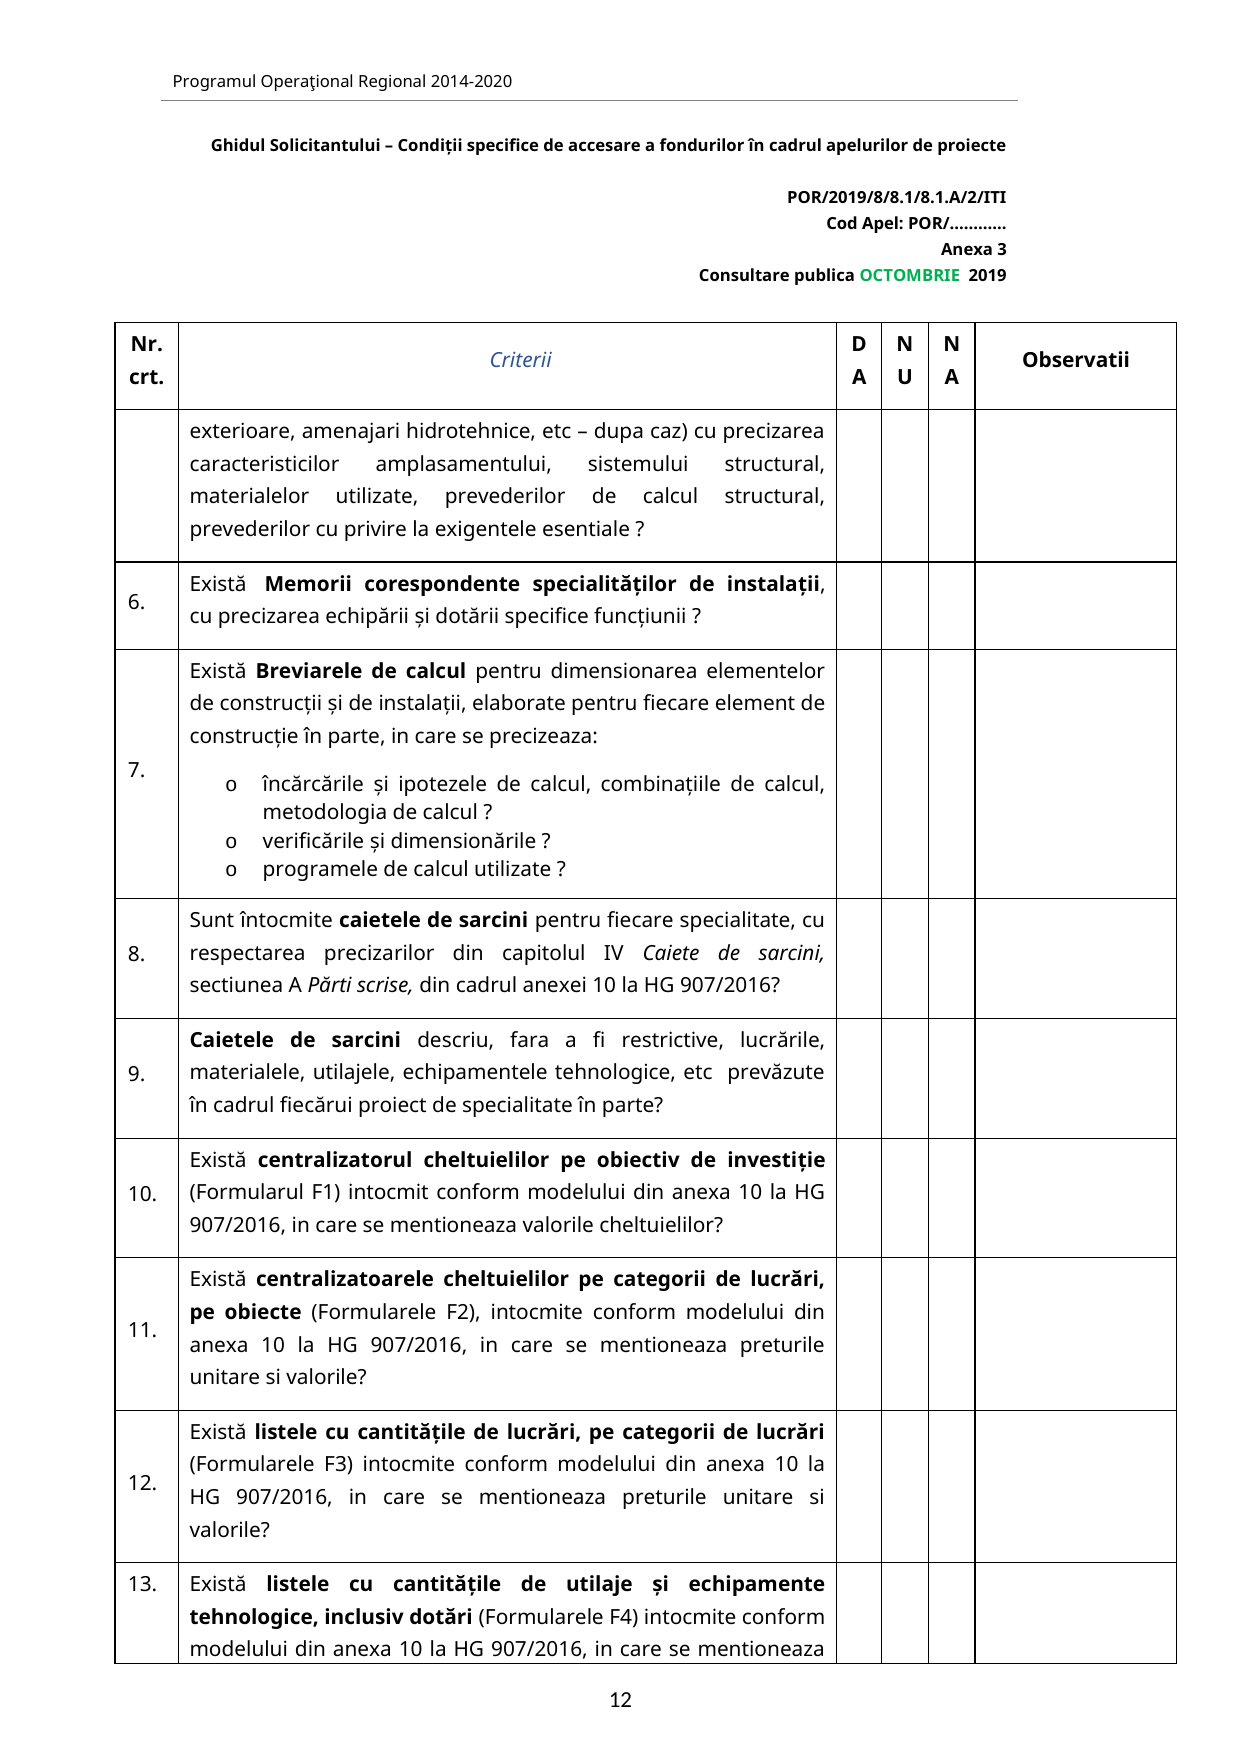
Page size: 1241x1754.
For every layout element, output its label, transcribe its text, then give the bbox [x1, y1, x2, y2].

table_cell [179, 1563, 836, 1663]
table_cell [837, 1019, 881, 1137]
table_cell [116, 1139, 178, 1257]
table_cell [976, 1139, 1176, 1257]
table_cell [976, 563, 1176, 649]
table_cell [837, 899, 881, 1018]
table_cell Există listele cu cantităţile de lucrări, pe categorii de lucrări (Formularele F3) intocmite conform modelului din anexa 10 la HG 907/2016, in care se mentioneaza preturile unitare si valorile? [179, 1411, 836, 1562]
table_cell [116, 650, 178, 898]
table_header DA [837, 323, 881, 409]
table_cell [929, 650, 974, 898]
table_cell [929, 899, 974, 1018]
table_cell [929, 1019, 974, 1137]
table_cell [116, 1019, 178, 1137]
table_cell [882, 410, 928, 561]
table_cell [116, 1258, 178, 1409]
table_cell Caietele de sarcini descriu, fara a fi restrictive, lucrările, materialele, utilajele, echipamentele tehnologice, etc prevăzute în cadrul fiecărui proiect de specialitate în parte? [179, 1019, 836, 1137]
table_cell [929, 1139, 974, 1257]
table_cell [929, 1563, 974, 1663]
table_header NU [882, 323, 928, 409]
table_cell [929, 1258, 974, 1409]
table_cell [976, 650, 1176, 898]
table_cell [976, 1411, 1176, 1562]
table_cell [976, 410, 1176, 561]
table_cell [882, 1563, 928, 1663]
table_cell [929, 410, 974, 561]
table_header Nr. crt. [116, 323, 178, 409]
table_cell [882, 1139, 928, 1257]
table_cell [882, 1258, 928, 1409]
table_cell [116, 563, 178, 649]
table_cell [116, 1411, 178, 1562]
table_cell [976, 1019, 1176, 1137]
table_cell Există centralizatorul cheltuielilor pe obiectiv de investiţie (Formularul F1) intocmit conform modelului din anexa 10 la HG 907/2016, in care se mentioneaza valorile cheltuielilor? [179, 1139, 836, 1257]
table_cell [929, 1411, 974, 1562]
table_header Criterii [179, 323, 836, 409]
table_cell [976, 1563, 1176, 1663]
table_cell [882, 650, 928, 898]
table_cell [976, 1258, 1176, 1409]
table_cell [929, 563, 974, 649]
table_cell [116, 899, 178, 1018]
table_cell [882, 563, 928, 649]
table_cell [837, 410, 881, 561]
table_cell [837, 563, 881, 649]
table_cell [116, 410, 178, 561]
table_cell [882, 1019, 928, 1137]
table_cell [837, 650, 881, 898]
table_cell [837, 1139, 881, 1257]
table_cell Există Memorii corespondente specialităţilor de instalaţii, cu precizarea echipării şi dotării specifice funcţiunii ? [179, 563, 836, 649]
table_cell [116, 1563, 178, 1663]
table_cell [882, 1411, 928, 1562]
table_header NA [929, 323, 974, 409]
table_cell [882, 899, 928, 1018]
table_cell [976, 899, 1176, 1018]
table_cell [179, 410, 836, 561]
table_cell Există centralizatoarele cheltuielilor pe categorii de lucrări, pe obiecte (Formularele F2), intocmite conform modelului din anexa 10 la HG 907/2016, in care se mentioneaza preturile unitare si valorile? [179, 1258, 836, 1409]
table_header Observatii [976, 323, 1176, 409]
table_cell [837, 1258, 881, 1409]
table_cell [837, 1563, 881, 1663]
table_cell Sunt întocmite caietele de sarcini pentru fiecare specialitate, cu respectarea precizarilor din capitolul IV Caiete de sarcini, sectiunea A Părti scrise, din cadrul anexei 10 la HG 907/2016? [179, 899, 836, 1018]
table_cell Există Breviarele de calcul pentru dimensionarea elementelor de construcţii şi de instalaţii, elaborate pentru fiecare element de construcţie în parte, in care se precizeaza: încărcările şi ipotezele de calcul, combinaţiile de calcul, metodologia de calcul ? verificările şi dimensionările ? programele de calcul utilizate ? [179, 650, 836, 898]
table_cell [837, 1411, 881, 1562]
